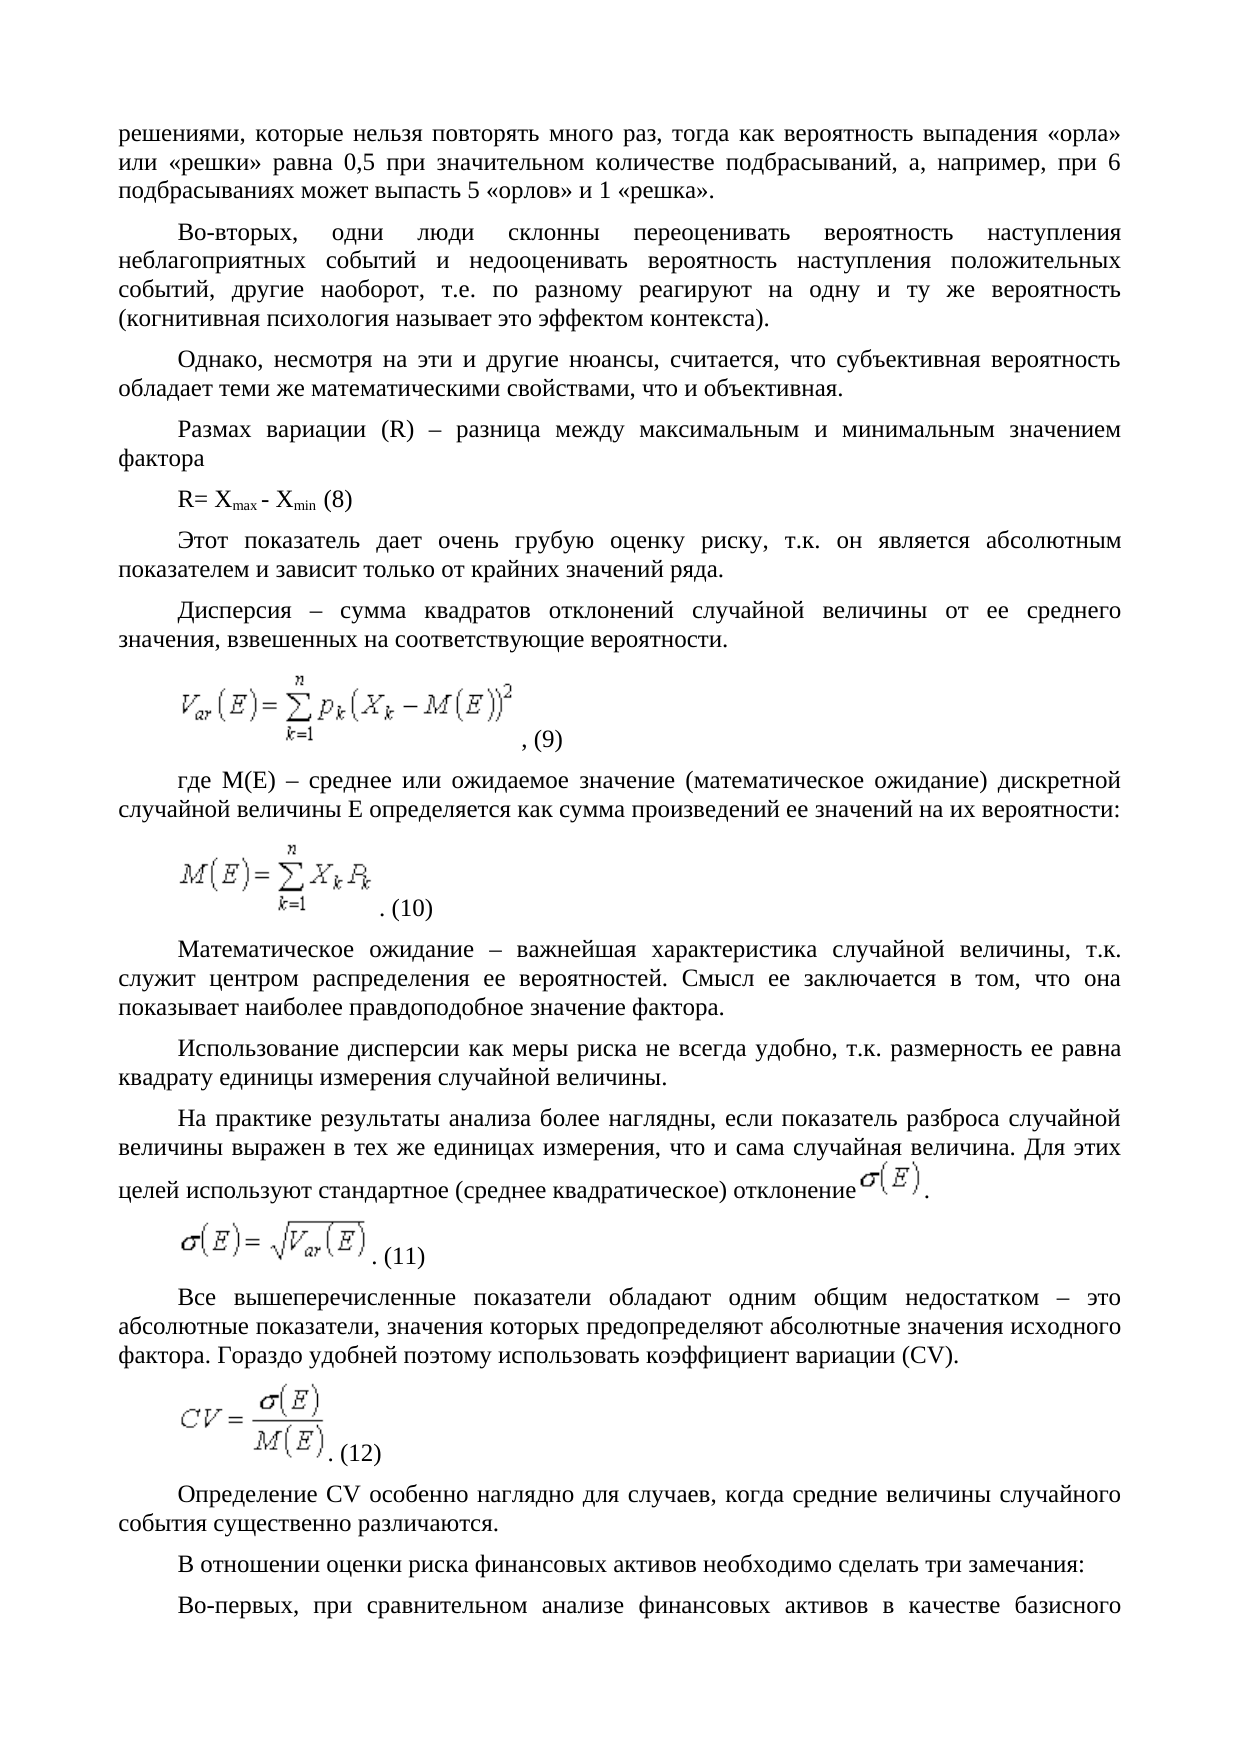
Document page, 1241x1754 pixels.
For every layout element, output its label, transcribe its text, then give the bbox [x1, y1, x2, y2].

text . (12) [118, 1381, 1122, 1466]
text Однако, несмотря на эти и другие нюансы, считается, что субъективная вероятность обладает теми же математическими свойствами, что и объективная. [118, 344, 1122, 402]
text Дисперсия – сумма квадратов отклонений случайной величины от ее среднего значения, взвешенных на соответствующие вероятности. [118, 596, 1122, 653]
text R= Xmax - Xmin (8) [118, 484, 1122, 513]
text Размах вариации (R) – разница между максимальным и минимальным значением фактора [118, 414, 1122, 472]
picture [177, 1215, 371, 1265]
picture [177, 1381, 328, 1461]
picture [177, 834, 379, 917]
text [118, 118, 1122, 204]
picture [856, 1160, 924, 1198]
picture [177, 665, 521, 747]
text Использование дисперсии как меры риска не всегда удобно, т.к. размерность ее равна квадрату единицы измерения случайной величины. [118, 1033, 1122, 1090]
text где М(Е) – среднее или ожидаемое значение (математическое ожидание) дискретной случайной величины Е определяется как сумма произведений ее значений на их вероятности: [118, 765, 1122, 822]
text Математическое ожидание – важнейшая характеристика случайной величины, т.к. служит центром распределения ее вероятностей. Смысл ее заключается в том, что она показывает наиболее правдоподобное значение фактора. [118, 934, 1122, 1020]
text Во-вторых, одни люди склонны переоценивать вероятность наступления неблагоприятных событий и недооценивать вероятность наступления положительных событий, другие наоборот, т.е. по разному реагируют на одну и ту же вероятность (когнитивная психология называет это эффектом контекста). [118, 217, 1122, 332]
text На практике результаты анализа более наглядны, если показатель разброса случайной величины выражен в тех же единицах измерения, что и сама случайная величина. Для этих целей используют стандартное (среднее квадратическое) отклонение. [118, 1103, 1122, 1203]
text Этот показатель дает очень грубую оценку риску, т.к. он является абсолютным показателем и зависит только от крайних значений ряда. [118, 526, 1122, 583]
text . (10) [118, 835, 1122, 922]
text . (11) [118, 1216, 1122, 1270]
text В отношении оценки риска финансовых активов необходимо сделать три замечания: [118, 1549, 1122, 1578]
text Определение CV особенно наглядно для случаев, когда средние величины случайного события существенно различаются. [118, 1479, 1122, 1536]
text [118, 1590, 1122, 1619]
text Все вышеперечисленные показатели обладают одним общим недостатком – это абсолютные показатели, значения которых предопределяют абсолютные значения исходного фактора. Гораздо удобней поэтому использовать коэффициент вариации (СV). [118, 1282, 1122, 1369]
